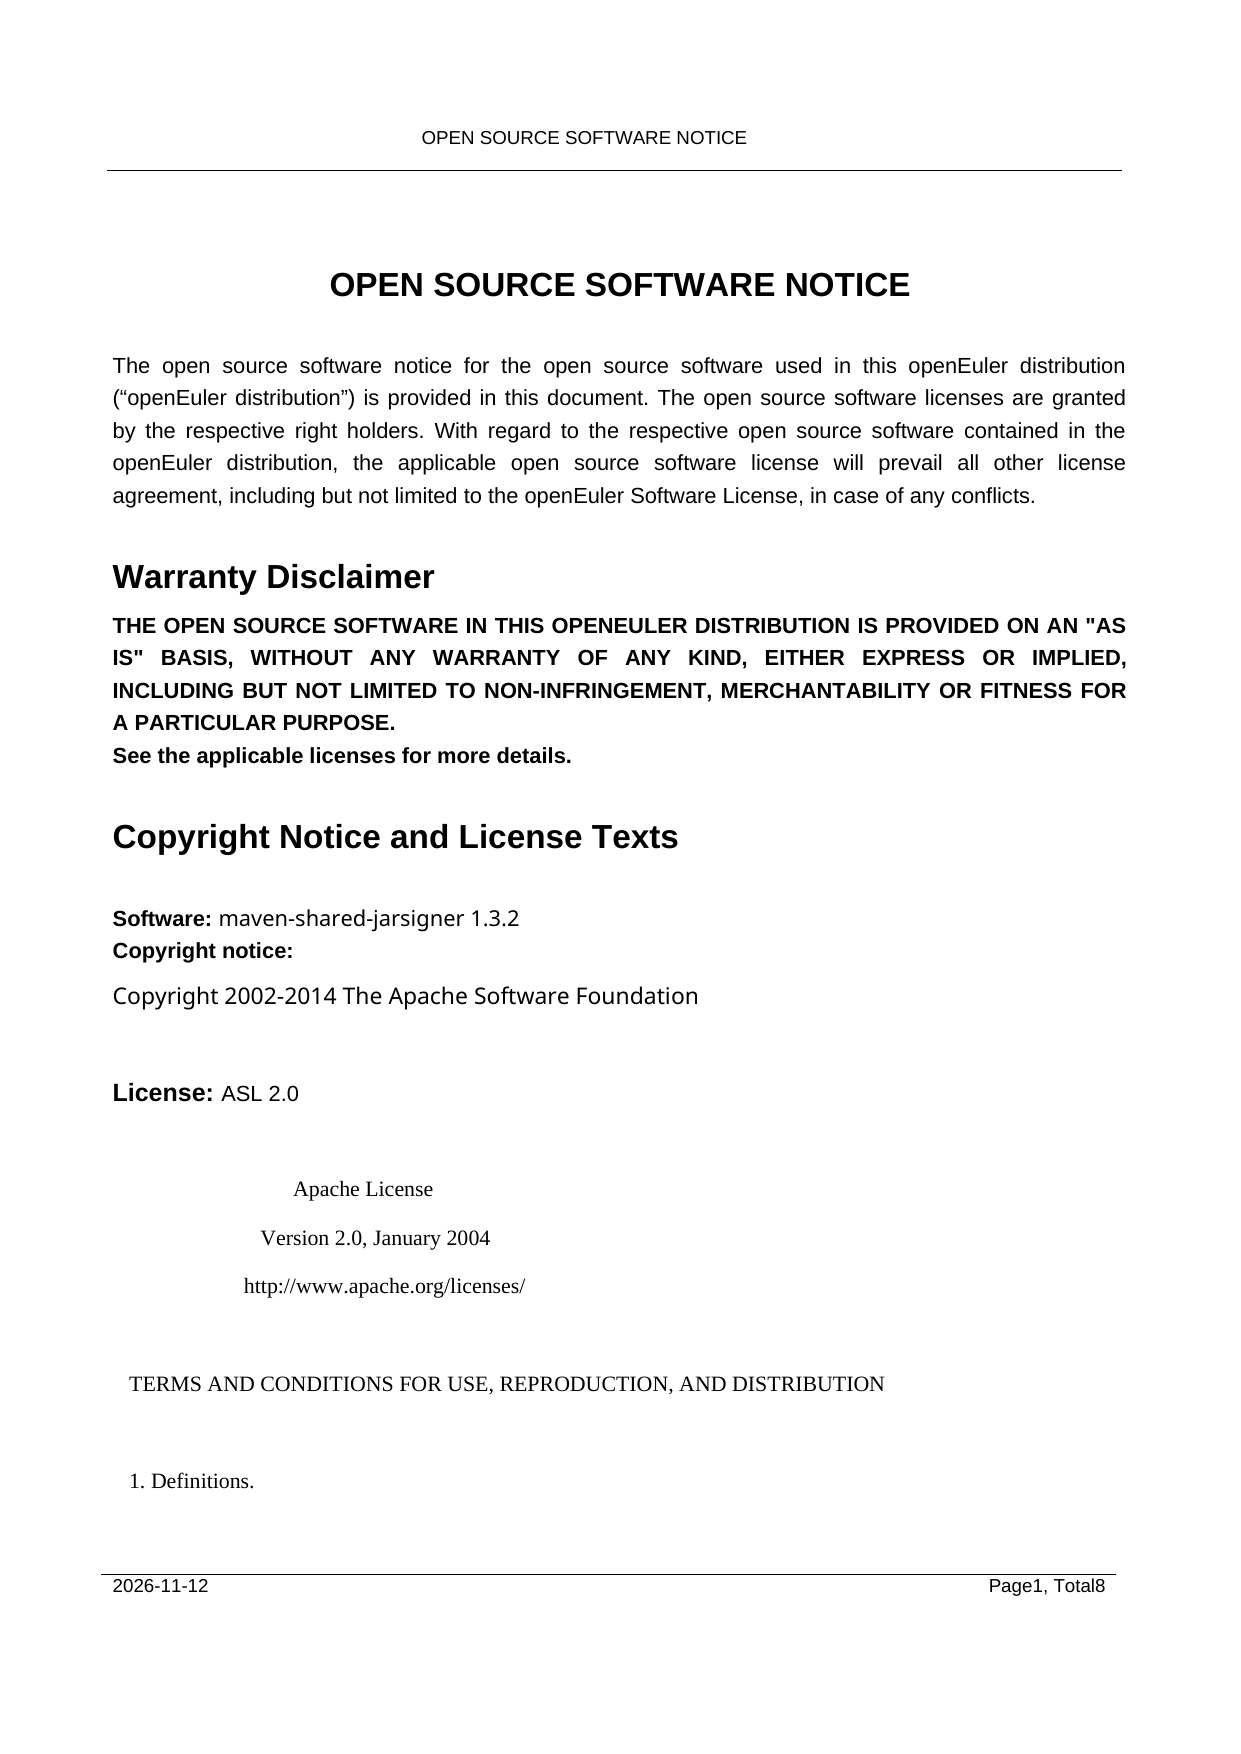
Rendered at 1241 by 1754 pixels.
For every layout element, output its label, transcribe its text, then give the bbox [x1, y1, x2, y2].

text Copyright 2002-2014 The Apache Software Foundation [112, 979, 1128, 1060]
text THE OPEN SOURCE SOFTWARE IN THIS OPENEULER DISTRIBUTION IS PROVIDED ON AN "AS IS" BASIS, WITHOUT ANY WARRANTY OF ANY KIND, EITHER EXPRESS OR IMPLIED, INCLUDING BUT NOT LIMITED TO NON-INFRINGEMENT, MERCHANTABILITY OR FITNESS FOR A PARTICULAR PURPOSE. See the applicable licenses for more details. [112, 609, 1128, 771]
text The open source software notice for the open source software used in this openEuler distribution (“openEuler distribution”) is provided in this document. The open source software licenses are granted by the respective right holders. With regard to the respective open source software contained in the openEuler distribution, the applicable open source software license will prevail all other license agreement, including but not limited to the openEuler Software License, in case of any conflicts. [112, 349, 1128, 511]
text Copyright Notice and License Texts [112, 804, 1128, 869]
text Copyright notice: [112, 934, 1128, 966]
text Warranty Disclaimer [112, 544, 1128, 609]
text Software: maven-shared-jarsigner 1.3.2 [112, 901, 1128, 934]
text License: ASL 2.0 [112, 1077, 1128, 1109]
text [112, 1123, 1128, 1497]
text OPEN SOURCE SOFTWARE NOTICE [112, 251, 1128, 316]
